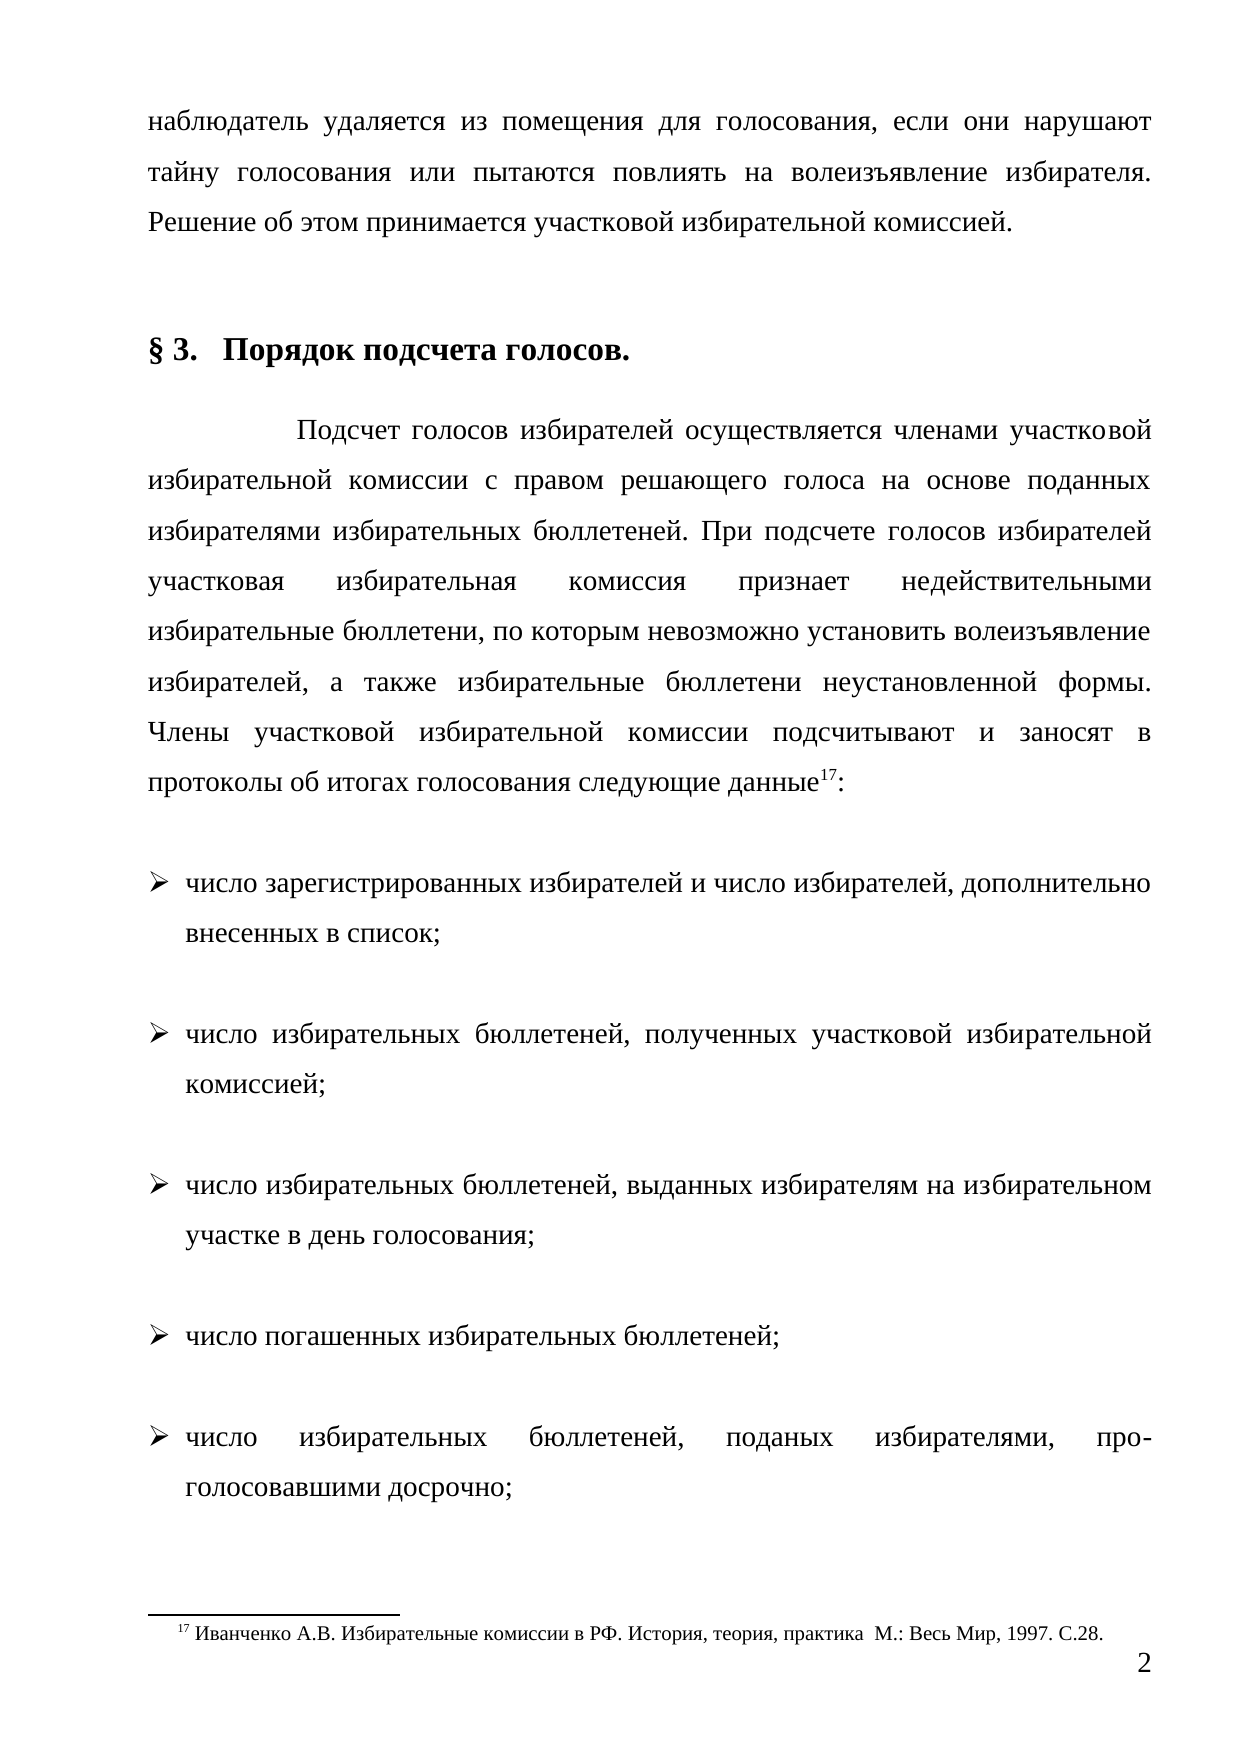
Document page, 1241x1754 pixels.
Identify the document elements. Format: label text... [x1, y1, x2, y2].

list число погашенных избирательных бюллетеней; [148, 1318, 1152, 1352]
list число избирательных бюллетеней, поданых избирателями, проголосовавшими досрочно; [148, 1419, 1152, 1503]
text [148, 103, 1152, 238]
subtitle § 3. Порядок подсчета голосов. [148, 330, 1152, 368]
list число избирательных бюллетеней, выданных избирателям на избирательном участке в день голосования; [148, 1167, 1152, 1251]
list число избирательных бюллетеней, полученных участковой избирательной комиссией; [148, 1016, 1152, 1100]
text Подсчет голосов избирателей осуществляется членами участковой избирательной комиссии с правом решающего голоса на основе поданных избирателями избирательных бюллетеней. При подсчете голосов избирателей участковая избирательная комиссия признает недействительными избирательные бюллетени, по которым невозможно установить волеизъявление избирателей, а также избирательные бюллетени неустановленной формы. Члены участковой избирательной комиссии подсчитывают и заносят в протоколы об итогах голосования следующие данные: [148, 412, 1152, 798]
list число зарегистрированных избирателей и число избирателей, дополнительно внесенных в список; [148, 865, 1152, 949]
